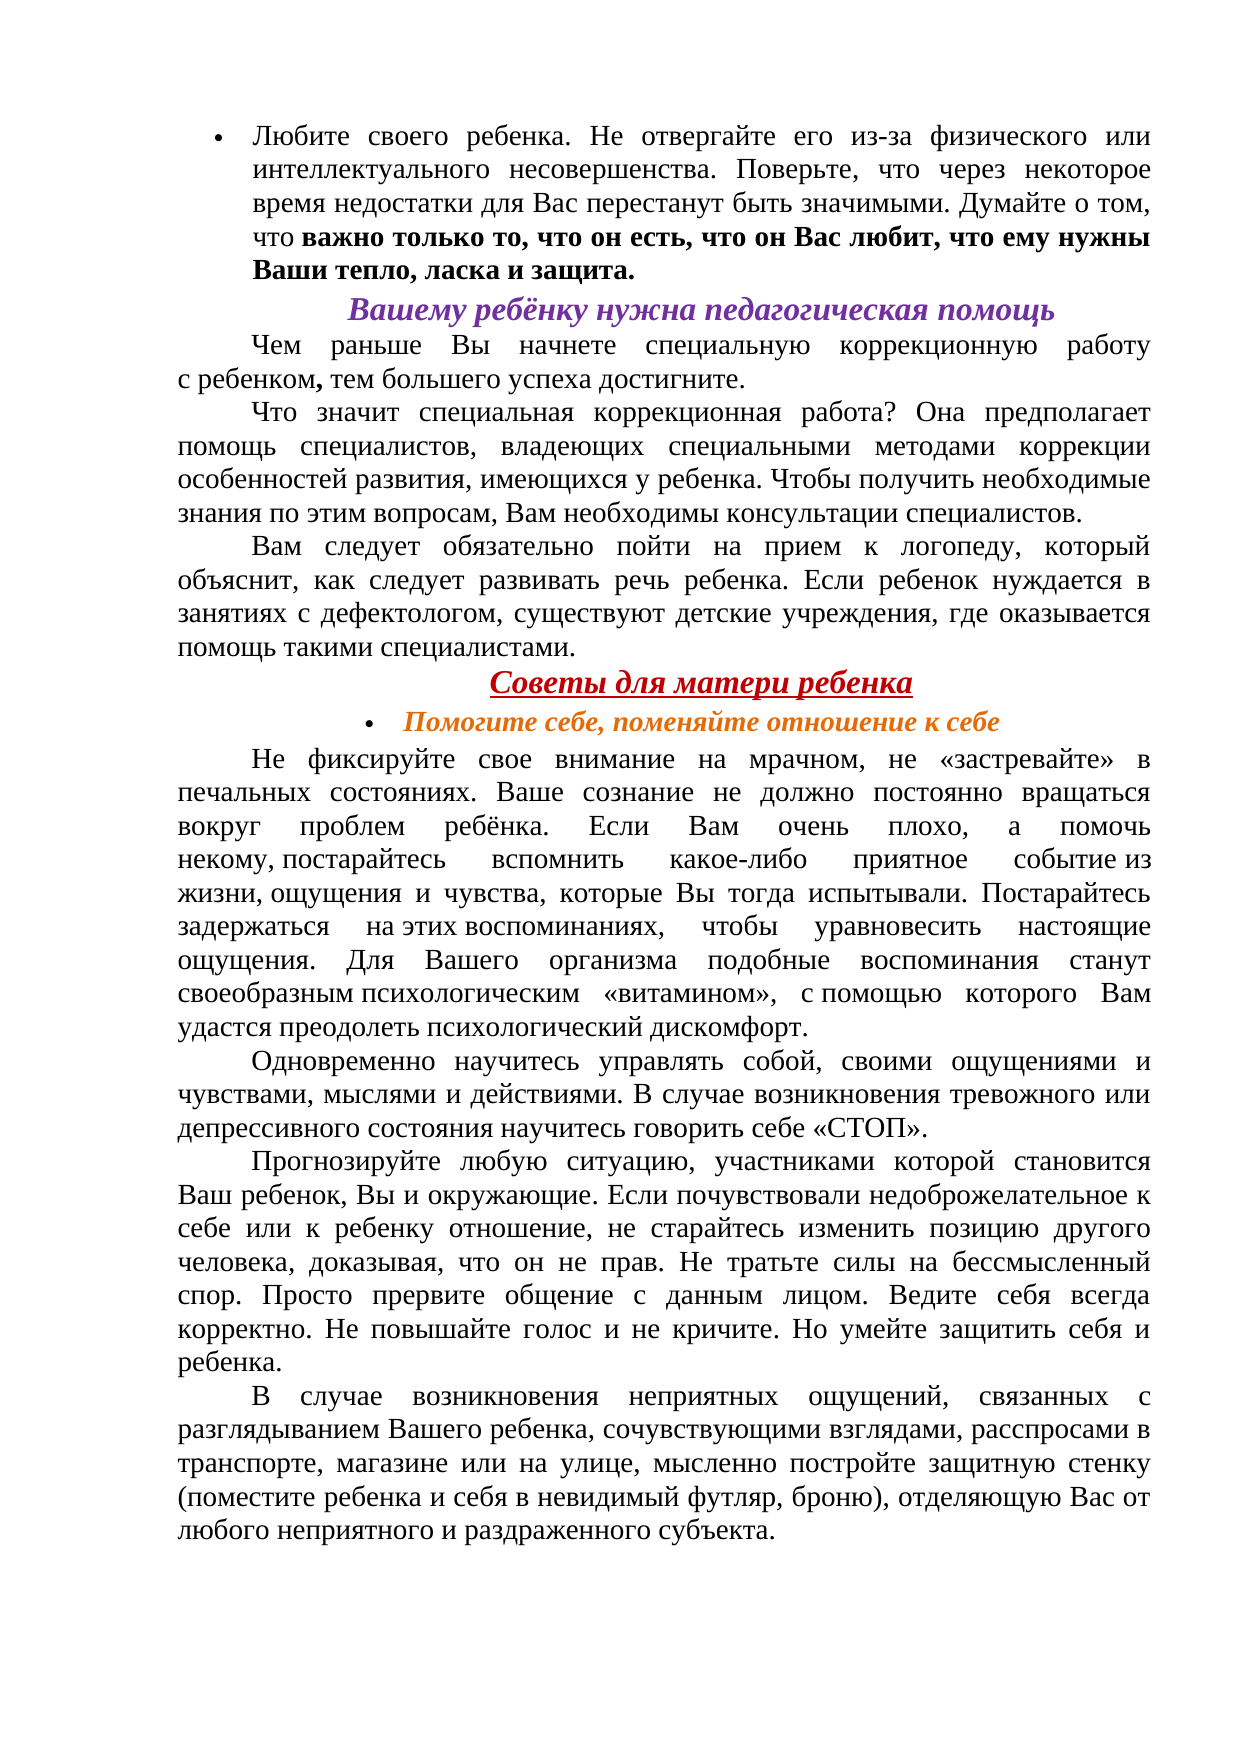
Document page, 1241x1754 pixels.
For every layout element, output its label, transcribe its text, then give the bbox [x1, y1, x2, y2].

text Не фиксируйте свое внимание на мрачном, не «застревайте» в печальных состояниях. Ваше сознание не должно постоянно вращаться вокруг проблем ребёнка. Если Вам очень плохо, а помочь некому, постарайтесь вспомнить какое-либо приятное событие из жизни, ощущения и чувства, которые Вы тогда испытывали. Постарайтесь задержаться на этих воспоминаниях, чтобы уравновесить настоящие ощущения. Для Вашего организма подобные воспоминания станут своеобразным психологическим «витамином», с помощью которого Вам удастся преодолеть психологический дискомфорт. [177, 741, 1152, 1043]
text Вашему ребёнку нужна педагогическая помощь [177, 289, 1152, 327]
text Прогнозируйте любую ситуацию, участниками которой становится Ваш ребенок, Вы и окружающие. Если почувствовали недоброжелательное к себе или к ребенку отношение, не старайтесь изменить позицию другого человека, доказывая, что он не прав. Не тратьте силы на бессмысленный спор. Просто прервите общение с данным лицом. Ведите себя всегда корректно. Не повышайте голос и не кричите. Но умейте защитить себя и ребенка. [177, 1143, 1152, 1378]
text В случае возникновения неприятных ощущений, связанных с разглядыванием Вашего ребенка, сочувствующими взглядами, расспросами в транспорте, магазине или на улице, мысленно постройте защитную стенку (поместите ребенка и себя в невидимый футляр, броню), отделяющую Вас от любого неприятного и раздраженного субъекта. [177, 1378, 1152, 1546]
text Вам следует обязательно пойти на прием к логопеду, который объяснит, как следует развивать речь ребенка. Если ребенок нуждается в занятиях с дефектологом, существуют детские учреждения, где оказывается помощь такими специалистами. [177, 528, 1152, 663]
list Помогите себе, поменяйте отношение к себе [214, 704, 1152, 738]
text Одновременно научитесь управлять собой, своими ощущениями и чувствами, мыслями и действиями. В случае возникновения тревожного или депрессивного состояния научитесь говорить себе «СТОП». [177, 1043, 1152, 1143]
text Советы для матери ребенка [177, 663, 1152, 701]
list Любите своего ребенка. Не отвергайте его из-за физического или интеллектуального несовершенства. Поверьте, что через некоторое время недостатки для Вас перестанут быть значимыми. Думайте о том, что важно только то, что он есть, что он Вас любит, что ему нужны Ваши тепло, ласка и защита. [215, 118, 1152, 286]
text Чем раньше Вы начнете специальную коррекционную работу с ребенком, тем большего успеха достигните. [177, 327, 1152, 394]
text Что значит специальная коррекционная работа? Она предполагает помощь специалистов, владеющих специальными методами коррекции особенностей развития, имеющихся у ребенка. Чтобы получить необходимые знания по этим вопросам, Вам необходимы консультации специалистов. [177, 394, 1152, 528]
